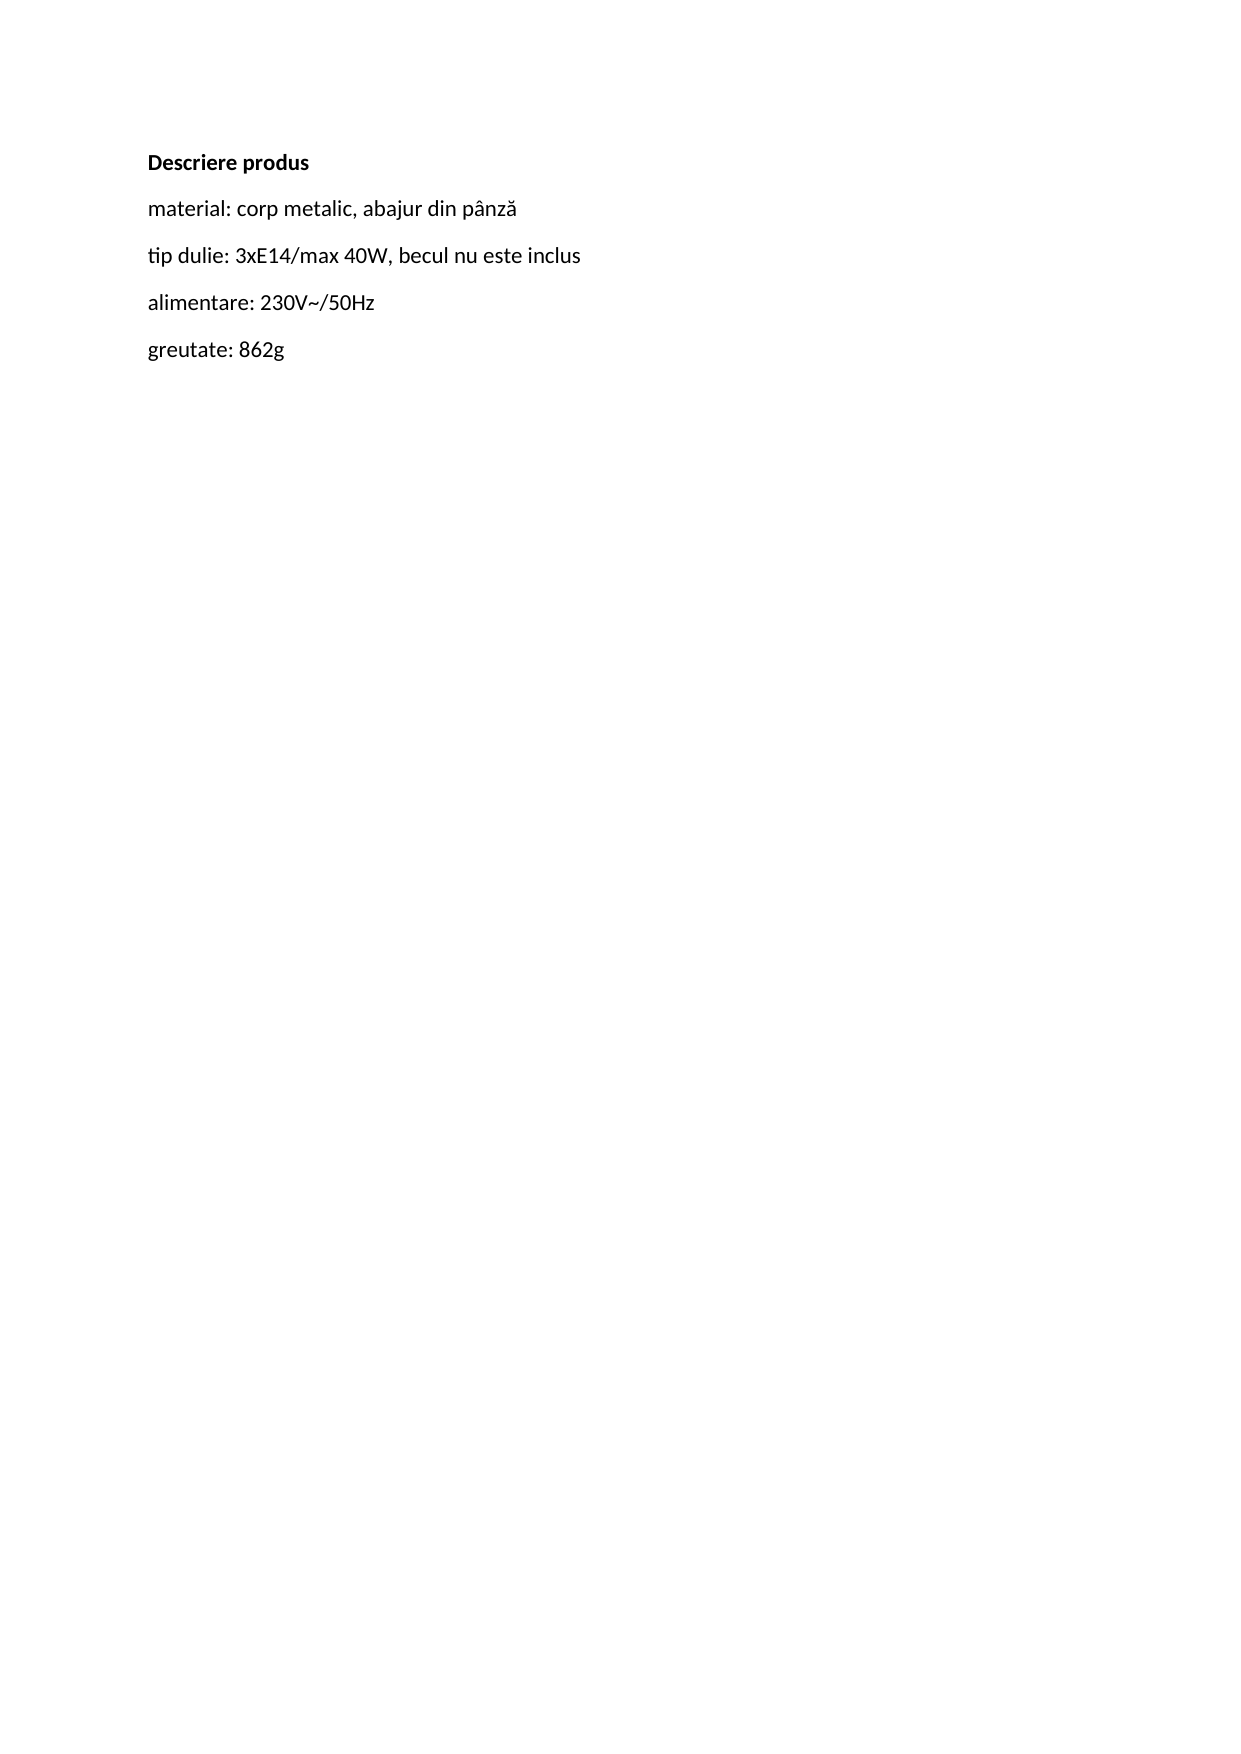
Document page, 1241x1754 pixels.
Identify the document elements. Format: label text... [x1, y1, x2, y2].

text tip dulie: 3xE14/max 40W, becul nu este inclus [148, 241, 1093, 269]
text Descriere produs [148, 148, 1093, 176]
text material: corp metalic, abajur din pânză [148, 194, 1093, 222]
text alimentare: 230V~/50Hz [148, 288, 1093, 316]
text greutate: 862g [148, 335, 1093, 363]
